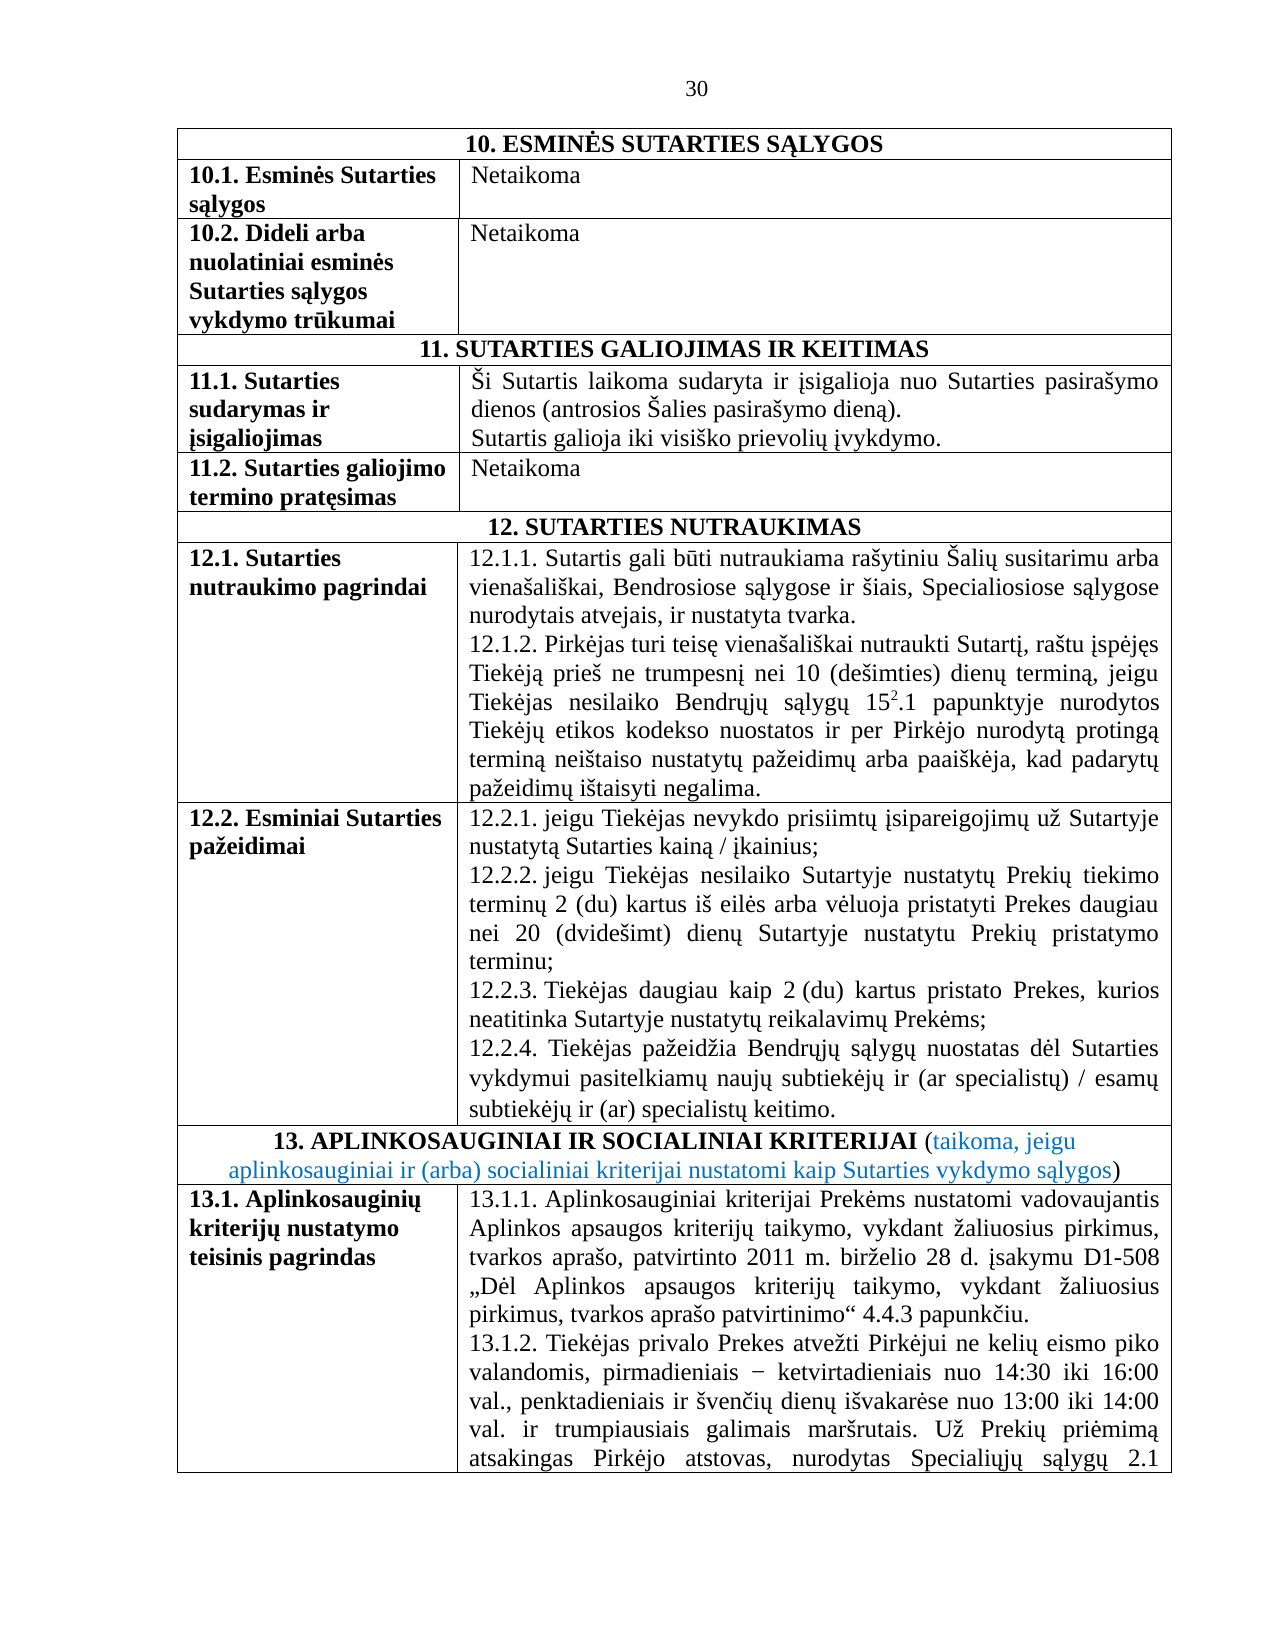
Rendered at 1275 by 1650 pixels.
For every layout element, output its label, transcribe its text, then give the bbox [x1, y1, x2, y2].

table_cell 11. SUTARTIES GALIOJIMAS IR KEITIMAS [178, 335, 1171, 365]
table_cell 11.1. Sutarties sudarymas ir įsigaliojimas [178, 366, 459, 452]
table_cell 11.2. Sutarties galiojimo termino pratęsimas [178, 453, 459, 511]
table_cell Netaikoma [460, 160, 1171, 217]
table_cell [178, 1185, 457, 1472]
table_cell 12.2.1. jeigu Tiekėjas nevykdo prisiimtų įsipareigojimų už Sutartyje nustatytą Sutarties kainą / įkainius; 12.2.2. jeigu Tiekėjas nesilaiko Sutartyje nustatytų Prekių tiekimo terminų 2 (du) kartus iš eilės arba vėluoja pristatyti Prekes daugiau nei 20 (dvidešimt) dienų Sutartyje nustatytu Prekių pristatymo terminu; 12.2.3. Tiekėjas daugiau kaip 2 (du) kartus pristato Prekes, kurios neatitinka Sutartyje nustatytų reikalavimų Prekėms; 12.2.4. Tiekėjas pažeidžia Bendrųjų sąlygų nuostatas dėl Sutarties vykdymui pasitelkiamų naujų subtiekėjų ir (ar specialistų) / esamų subtiekėjų ir (ar) specialistų keitimo. [458, 803, 1171, 1125]
table_cell 12.1.1. Sutartis gali būti nutraukiama rašytiniu Šalių susitarimu arba vienašališkai, Bendrosiose sąlygose ir šiais, Specialiosiose sąlygose nurodytais atvejais, ir nustatyta tvarka. 12.1.2. Pirkėjas turi teisę vienašališkai nutraukti Sutartį, raštu įspėjęs Tiekėją prieš ne trumpesnį nei 10 (dešimties) dienų terminą, jeigu Tiekėjas nesilaiko Bendrųjų sąlygų 152.1 papunktyje nurodytos Tiekėjų etikos kodekso nuostatos ir per Pirkėjo nurodytą protingą terminą neištaiso nustatytų pažeidimų arba paaiškėja, kad padarytų pažeidimų ištaisyti negalima. [458, 543, 1171, 802]
table_cell 10.1. Esminės Sutarties sąlygos [178, 160, 459, 217]
table_cell 10.2. Dideli arba nuolatiniai esminės Sutarties sąlygos vykdymo trūkumai [178, 219, 458, 333]
table_cell Ši Sutartis laikoma sudaryta ir įsigalioja nuo Sutarties pasirašymo dienos (antrosios Šalies pasirašymo dieną). Sutartis galioja iki visiško prievolių įvykdymo. [460, 366, 1171, 452]
table_cell Netaikoma [459, 219, 1171, 333]
table_cell 10. ESMINĖS SUTARTIES SĄLYGOS [178, 129, 1171, 159]
table_cell 12.2. Esminiai Sutarties pažeidimai [178, 803, 457, 1125]
table_cell Netaikoma [460, 453, 1171, 511]
table_cell 12.1. Sutarties nutraukimo pagrindai [178, 543, 457, 802]
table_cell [458, 1185, 1171, 1472]
table_cell 12. SUTARTIES NUTRAUKIMAS [178, 512, 1171, 542]
table_cell 13. APLINKOSAUGINIAI IR SOCIALINIAI KRITERIJAI (taikoma, jeigu aplinkosauginiai ir (arba) socialiniai kriterijai nustatomi kaip Sutarties vykdymo sąlygos) [178, 1126, 1171, 1183]
